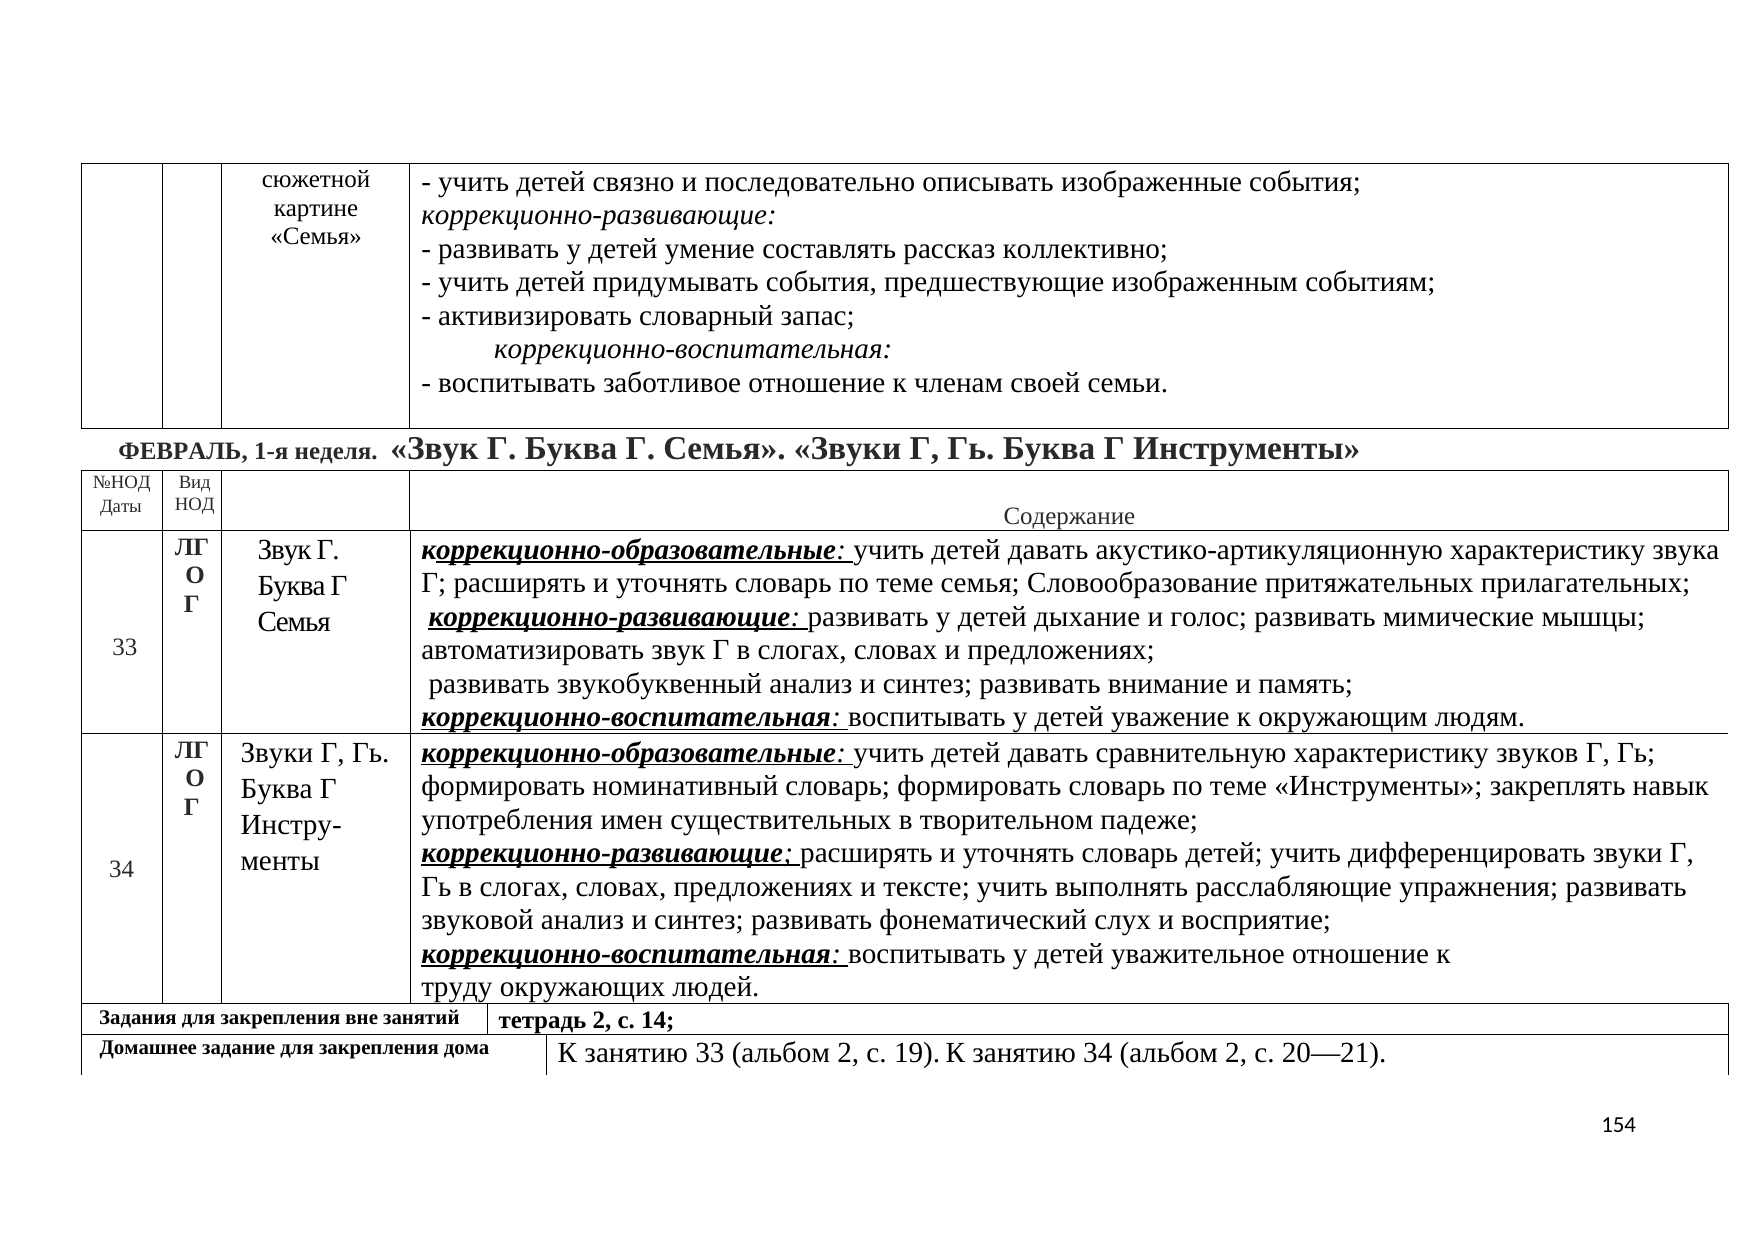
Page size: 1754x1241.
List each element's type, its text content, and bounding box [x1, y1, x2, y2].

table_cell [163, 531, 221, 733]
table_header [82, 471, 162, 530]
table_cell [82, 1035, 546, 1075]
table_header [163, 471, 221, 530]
text ФЕВРАЛЬ, 1-я неделя. «Звук Г. Буква Г. Семья». «Звуки Г, Гь. Буква Г Инструменты» [118, 429, 1588, 467]
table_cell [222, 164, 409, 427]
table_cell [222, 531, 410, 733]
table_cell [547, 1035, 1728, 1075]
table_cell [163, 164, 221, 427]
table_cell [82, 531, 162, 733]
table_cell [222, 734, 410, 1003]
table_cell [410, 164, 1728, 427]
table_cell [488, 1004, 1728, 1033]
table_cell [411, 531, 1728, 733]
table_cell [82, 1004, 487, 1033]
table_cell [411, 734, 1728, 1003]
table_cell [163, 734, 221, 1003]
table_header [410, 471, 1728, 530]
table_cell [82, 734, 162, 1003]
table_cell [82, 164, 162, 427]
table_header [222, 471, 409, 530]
